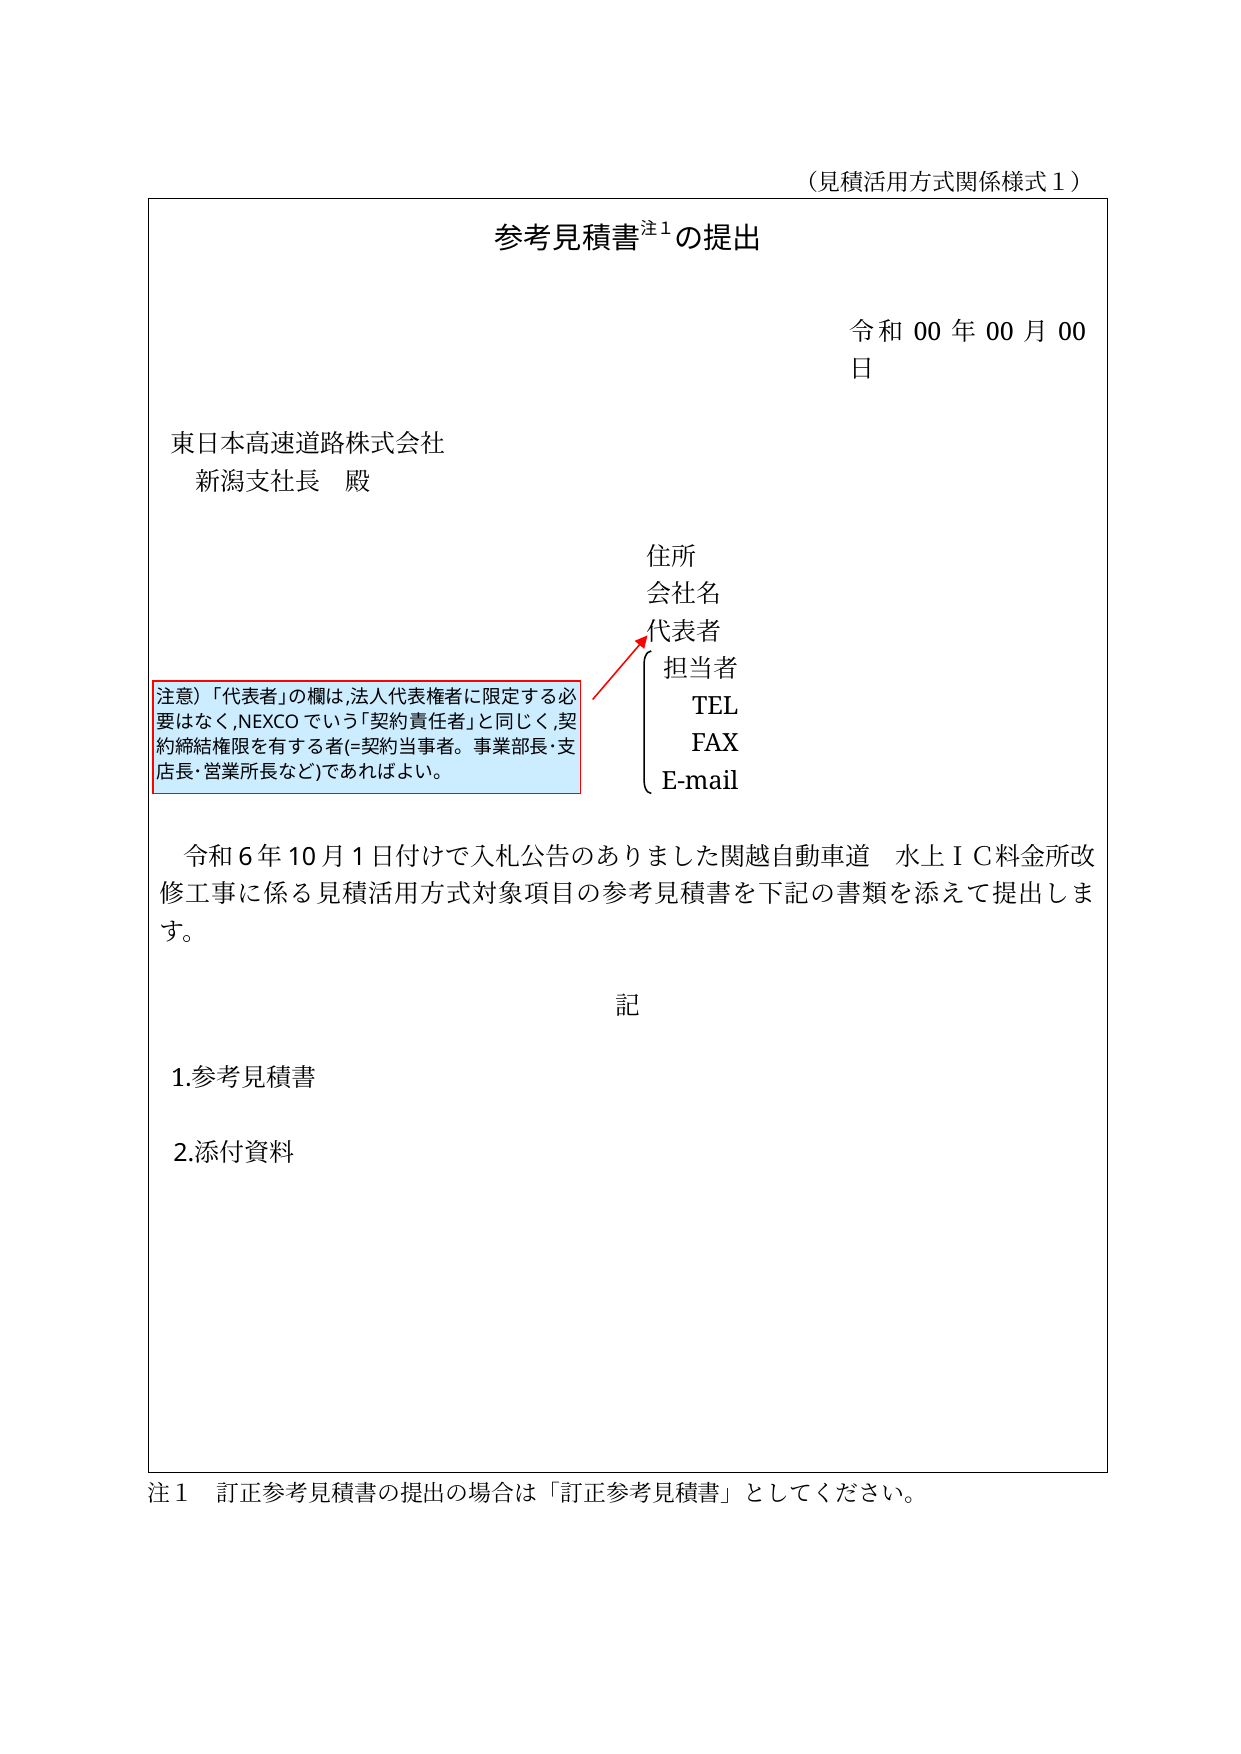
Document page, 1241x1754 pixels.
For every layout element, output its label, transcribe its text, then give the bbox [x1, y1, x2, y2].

table_header 参考見積書注１の提出 令和6年10月1日付けで入札公告のありました関越自動車道 水上ＩＣ料金所改修工事に係る見積活用方式対象項目の参考見積書を下記の書類を添えて提出します。 記 1.参考見積書 2.添付資料 [149, 199, 1107, 1472]
text 注１ 訂正参考見積書の提出の場合は「訂正参考見積書」としてください。 [148, 1473, 1092, 1510]
text （見積活用方式関係様式１） [148, 164, 1092, 197]
